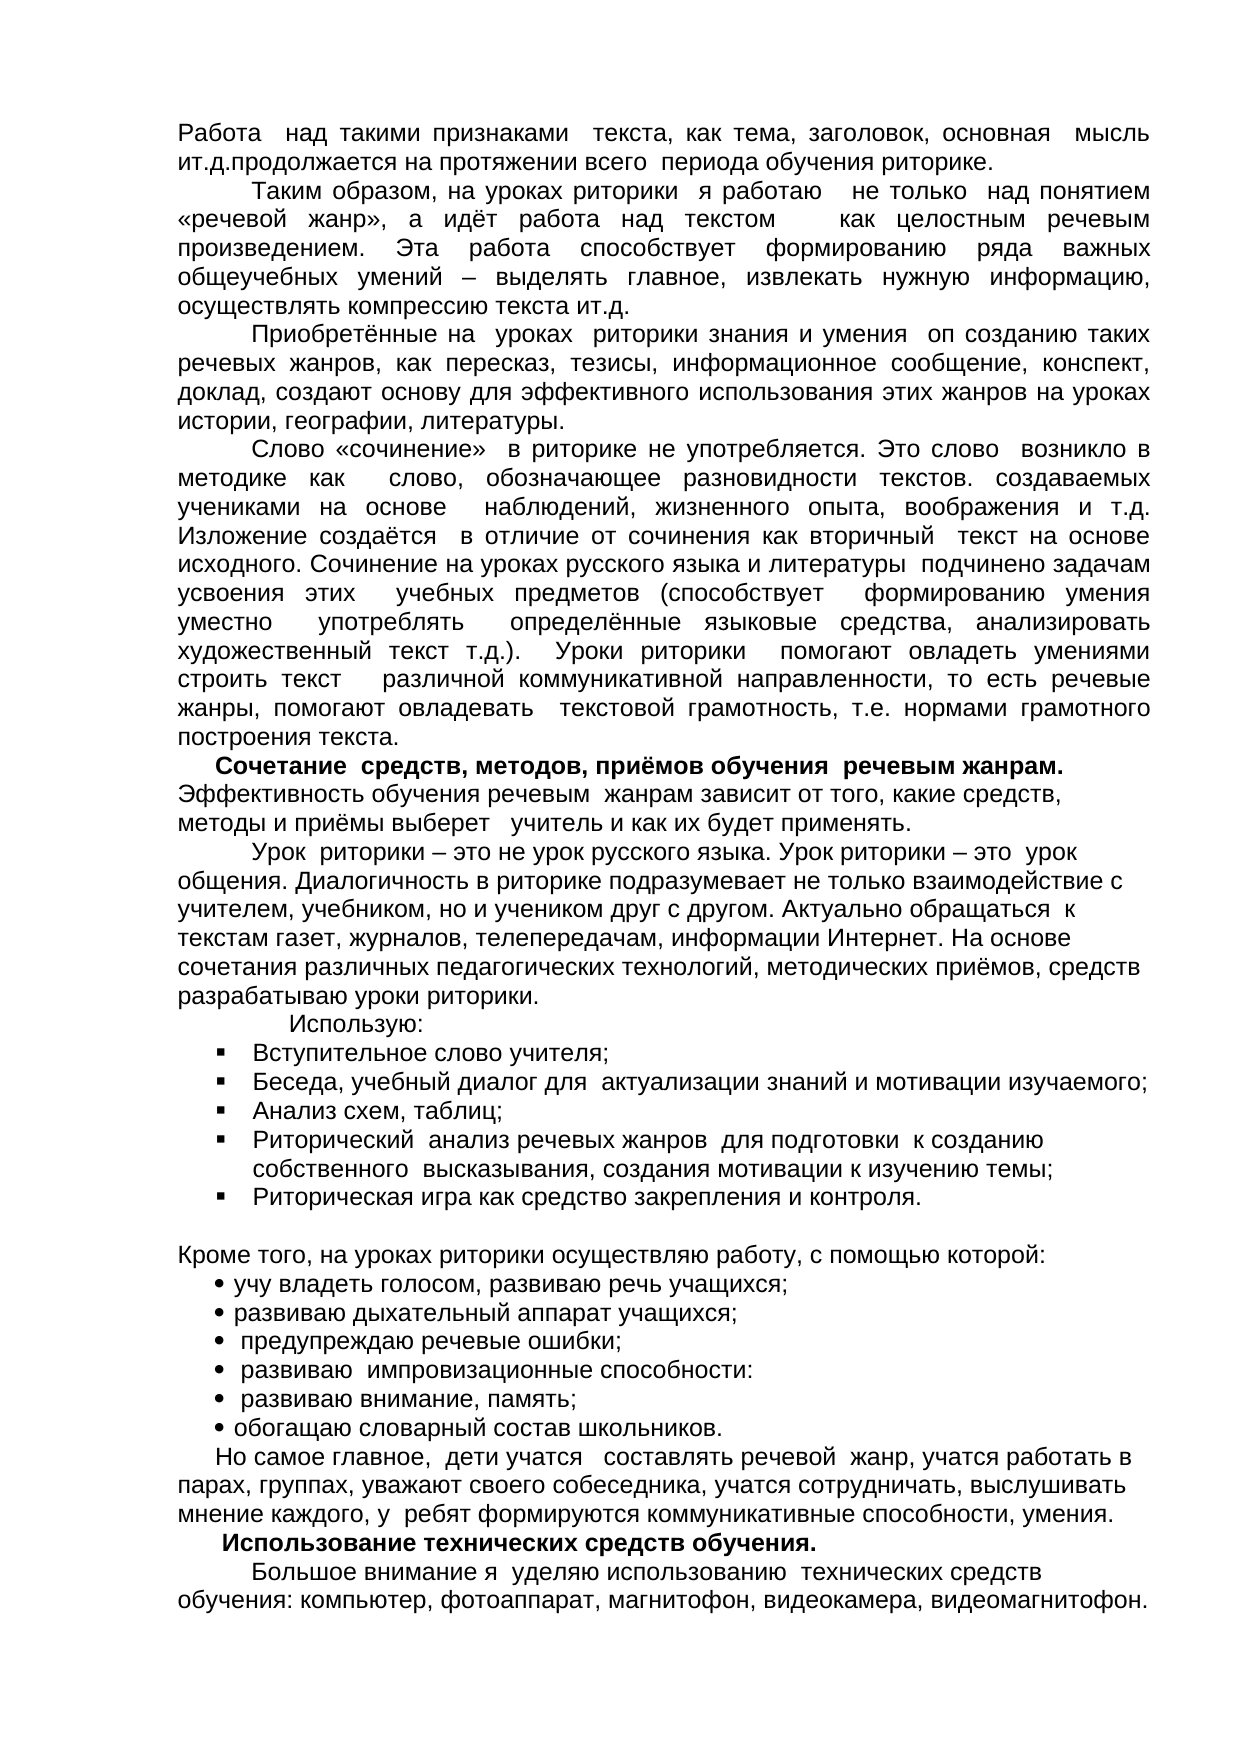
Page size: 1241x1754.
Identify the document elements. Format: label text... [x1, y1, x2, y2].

list развиваю внимание, память; [215, 1384, 1152, 1413]
text Приобретённые на уроках риторики знания и умения оп созданию таких речевых жанров, как пересказ, тезисы, информационное сообщение, конспект, доклад, создают основу для эффективного использования этих жанров на уроках истории, географии, литературы. [177, 319, 1152, 434]
text Эффективность обучения речевым жанрам зависит от того, какие средств, методы и приёмы выберет учитель и как их будет применять. [177, 779, 1152, 837]
text Сочетание средств, методов, приёмов обучения речевым жанрам. [215, 751, 1152, 779]
text Большое внимание я уделяю использованию технических средств обучения: компьютер, фотоаппарат, магнитофон, видеокамера, видеомагнитофон. [177, 1557, 1152, 1614]
text Таким образом, на уроках риторики я работаю не только над понятием «речевой жанр», а идёт работа над текстом как целостным речевым произведением. Эта работа способствует формированию ряда важных общеучебных умений – выделять главное, извлекать нужную информацию, осуществлять компрессию текста ит.д. [177, 176, 1152, 319]
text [177, 118, 1152, 176]
text Использую: [288, 1009, 1152, 1038]
list Анализ схем, таблиц; [215, 1096, 1152, 1125]
list учу владеть голосом, развиваю речь учащихся; [215, 1269, 1152, 1297]
text Урок риторики – это не урок русского языка. Урок риторики – это урок общения. Диалогичность в риторике подразумевает не только взаимодействие с учителем, учебником, но и учеником друг с другом. Актуально обращаться к текстам газет, журналов, телепередачам, информации Интернет. На основе сочетания различных педагогических технологий, методических приёмов, средств разрабатываю уроки риторики. [177, 837, 1152, 1009]
text Но самое главное, дети учатся составлять речевой жанр, учатся работать в парах, группах, уважают своего собеседника, учатся сотрудничать, выслушивать мнение каждого, у ребят формируются коммуникативные способности, умения. [177, 1442, 1152, 1528]
list развиваю дыхательный аппарат учащихся; [215, 1297, 1152, 1326]
text Кроме того, на уроках риторики осуществляю работу, с помощью которой: [177, 1240, 1152, 1269]
list предупреждаю речевые ошибки; [215, 1326, 1152, 1355]
list развиваю импровизационные способности: [215, 1355, 1152, 1384]
text Слово «сочинение» в риторике не употребляется. Это слово возникло в методике как слово, обозначающее разновидности текстов. создаваемых учениками на основе наблюдений, жизненного опыта, воображения и т.д. Изложение создаётся в отличие от сочинения как вторичный текст на основе исходного. Сочинение на уроках русского языка и литературы подчинено задачам усвоения этих учебных предметов (способствует формированию умения уместно употреблять определённые языковые средства, анализировать художественный текст т.д.). Уроки риторики помогают овладеть умениями строить текст различной коммуникативной направленности, то есть речевые жанры, помогают овладевать текстовой грамотность, т.е. нормами грамотного построения текста. [177, 434, 1152, 751]
list обогащаю словарный состав школьников. [215, 1413, 1152, 1442]
list Вступительное слово учителя; [215, 1038, 1152, 1067]
text Использование технических средств обучения. [177, 1528, 1152, 1557]
list Риторическая игра как средство закрепления и контроля. [215, 1182, 1152, 1211]
list Риторический анализ речевых жанров для подготовки к созданию собственного высказывания, создания мотивации к изучению темы; [215, 1125, 1152, 1182]
list Беседа, учебный диалог для актуализации знаний и мотивации изучаемого; [215, 1067, 1152, 1096]
